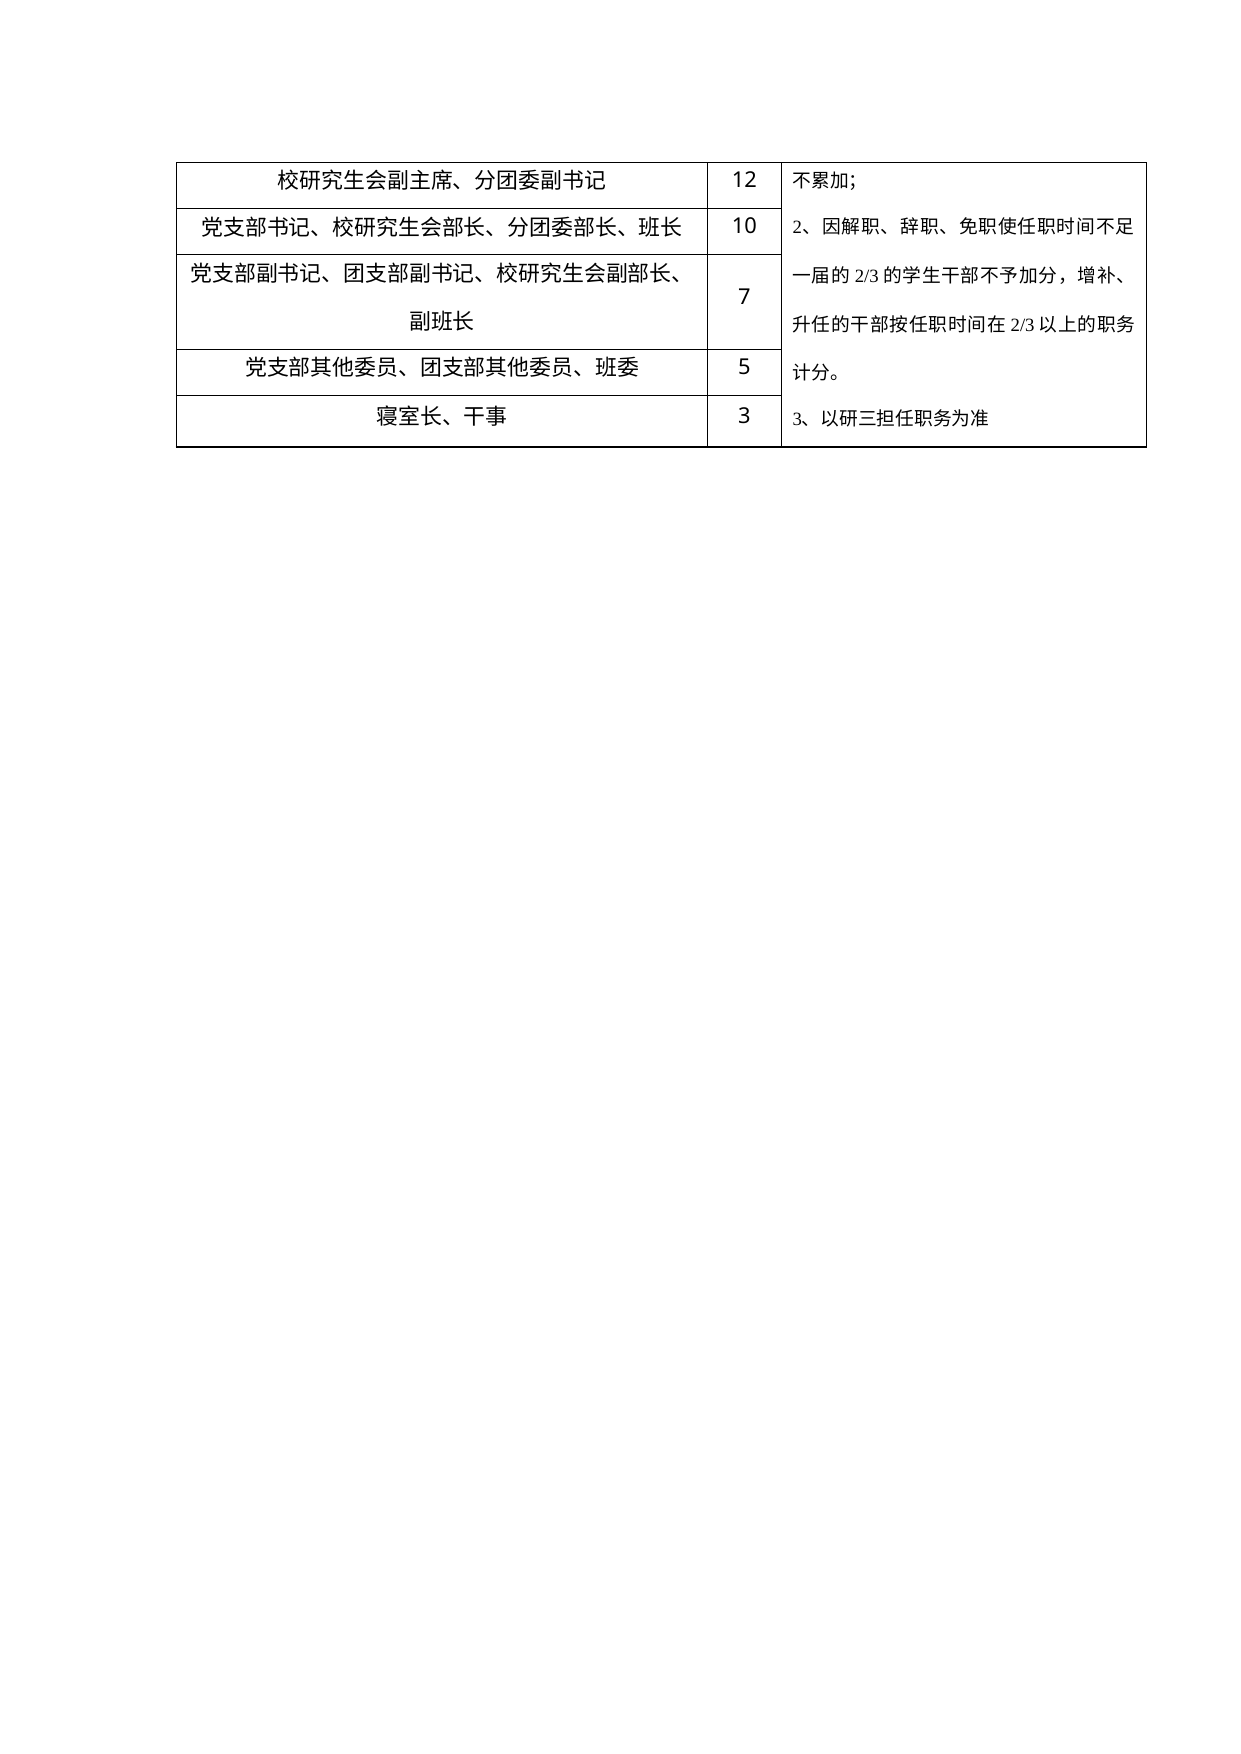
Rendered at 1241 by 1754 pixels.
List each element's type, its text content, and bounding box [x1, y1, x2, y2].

table_cell 10 [708, 209, 781, 254]
table_cell 党支部其他委员、团支部其他委员、班委 [177, 350, 707, 395]
table_cell 校研究生会副主席、分团委副书记 [177, 163, 707, 208]
table_cell 12 [708, 163, 781, 208]
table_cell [782, 163, 1146, 446]
table_cell 3 [708, 396, 781, 446]
table_cell 7 [708, 255, 781, 349]
table_cell 5 [708, 350, 781, 395]
table_cell 党支部副书记、团支部副书记、校研究生会副部长、副班长 [177, 255, 707, 349]
table_cell 寝室长、干事 [177, 396, 707, 446]
table_cell 党支部书记、校研究生会部长、分团委部长、班长 [177, 209, 707, 254]
